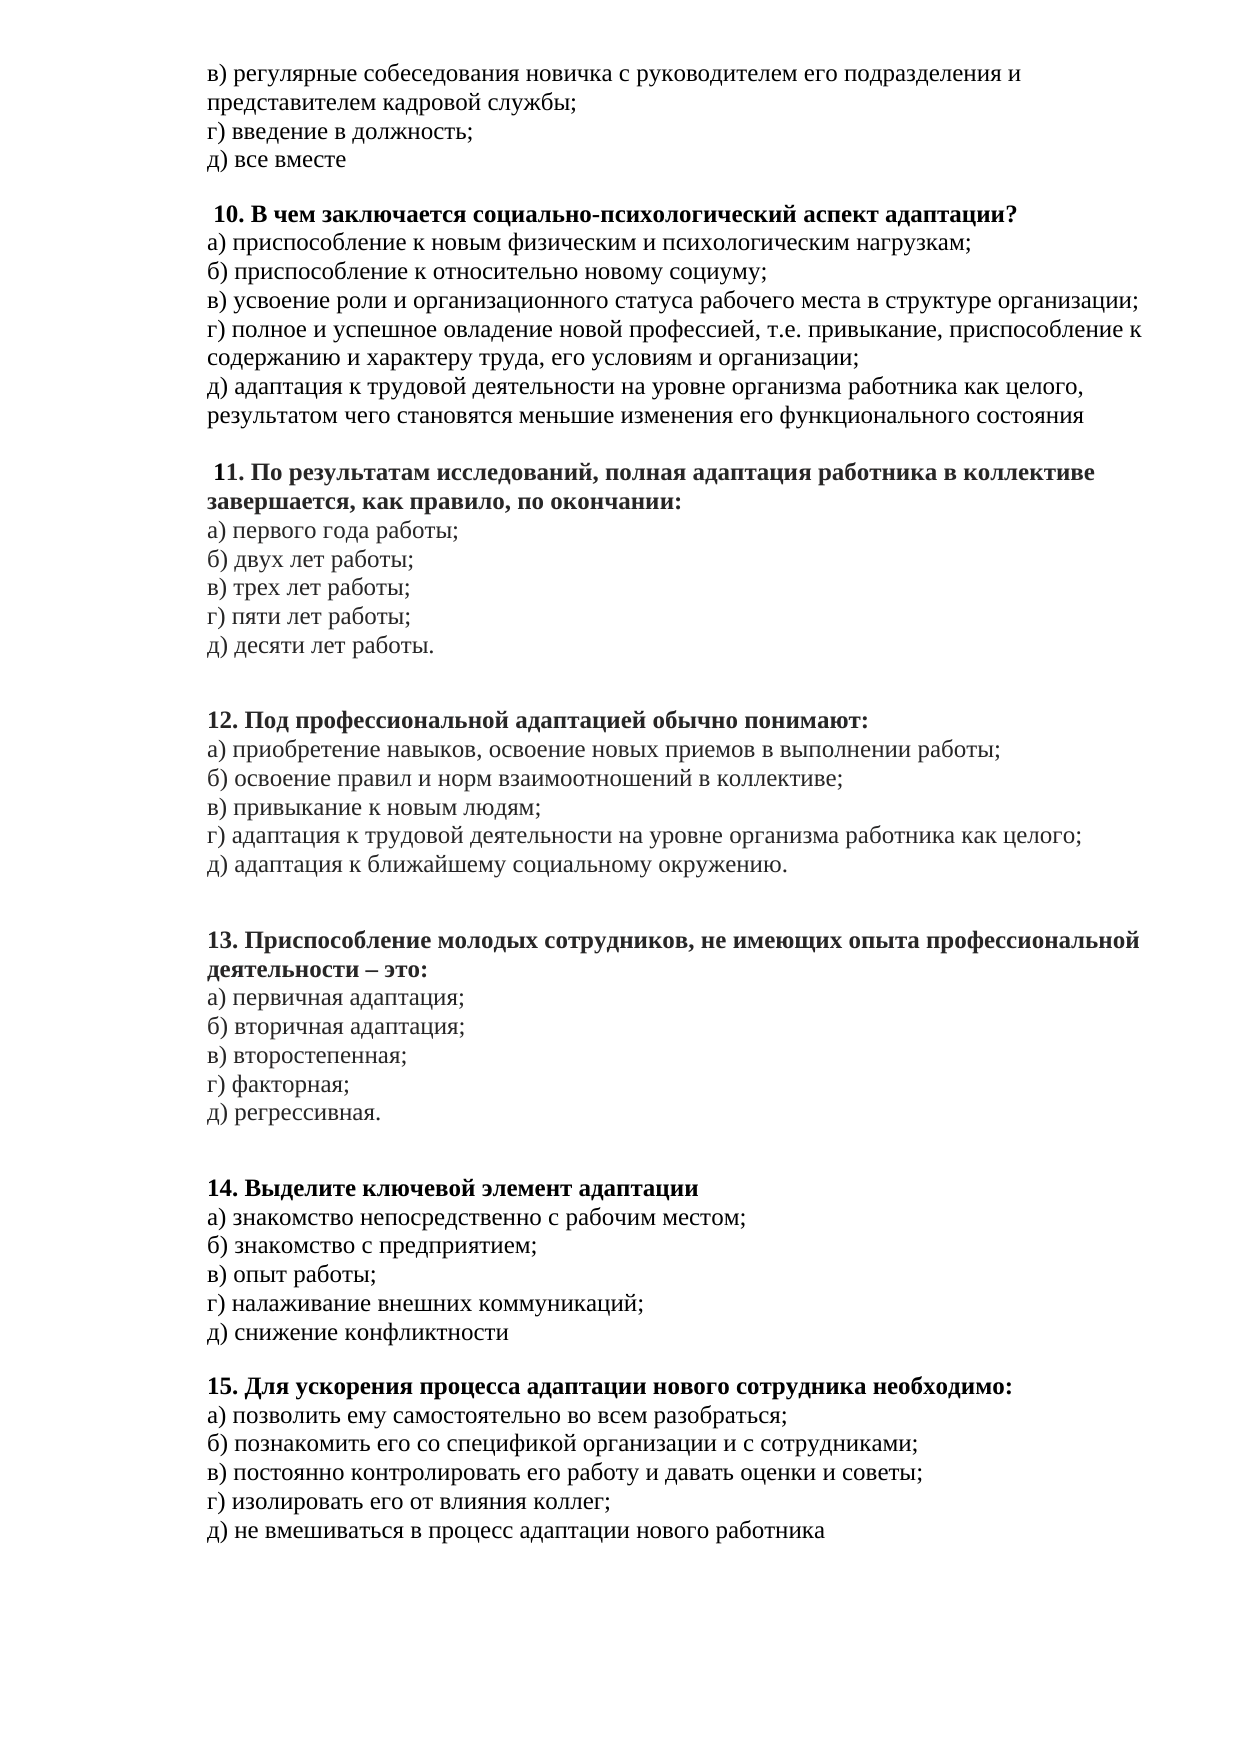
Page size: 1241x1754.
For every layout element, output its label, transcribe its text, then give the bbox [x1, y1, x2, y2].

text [207, 58, 1167, 173]
text 14. Выделите ключевой элемент адаптации а) знакомство непосредственно с рабочим местом; б) знакомство с предприятием; в) опыт работы; г) налаживание внешних коммуникаций; д) снижение конфликтности [207, 1173, 1167, 1346]
text 10. В чем заключается социально-психологический аспект адаптации? а) приспособление к новым физическим и психологическим нагрузкам; б) приспособление к относительно новому социуму; в) усвоение роли и организационного статуса рабочего места в структуре организации; г) полное и успешное овладение новой профессией, т.е. привыкание, приспособление к содержанию и характеру труда, его условиям и организации; д) адаптация к трудовой деятельности на уровне организма работника как целого, результатом чего становятся меньшие изменения его функционального состояния [207, 199, 1167, 429]
text 12. Под профессиональной адаптацией обычно понимают: а) приобретение навыков, освоение новых приемов в выполнении работы; б) освоение правил и норм взаимоотношений в коллективе; в) привыкание к новым людям; г) адаптация к трудовой деятельности на уровне организма работника как целого; д) адаптация к ближайшему социальному окружению. [207, 706, 1167, 878]
text 11. По результатам исследований, полная адаптация работника в коллективе завершается, как правило, по окончании: а) первого года работы; б) двух лет работы; в) трех лет работы; г) пяти лет работы; д) десяти лет работы. [207, 457, 1167, 659]
text 13. Приспособление молодых сотрудников, не имеющих опыта профессиональной деятельности – это: а) первичная адаптация; б) вторичная адаптация; в) второстепенная; г) факторная; д) регрессивная. [207, 925, 1167, 1126]
text 15. Для ускорения процесса адаптации нового сотрудника необходимо: а) позволить ему самостоятельно во всем разобраться; б) познакомить его со спецификой организации и с сотрудниками; в) постоянно контролировать его работу и давать оценки и советы; г) изолировать его от влияния коллег; д) не вмешиваться в процесс адаптации нового работника [207, 1371, 1167, 1543]
